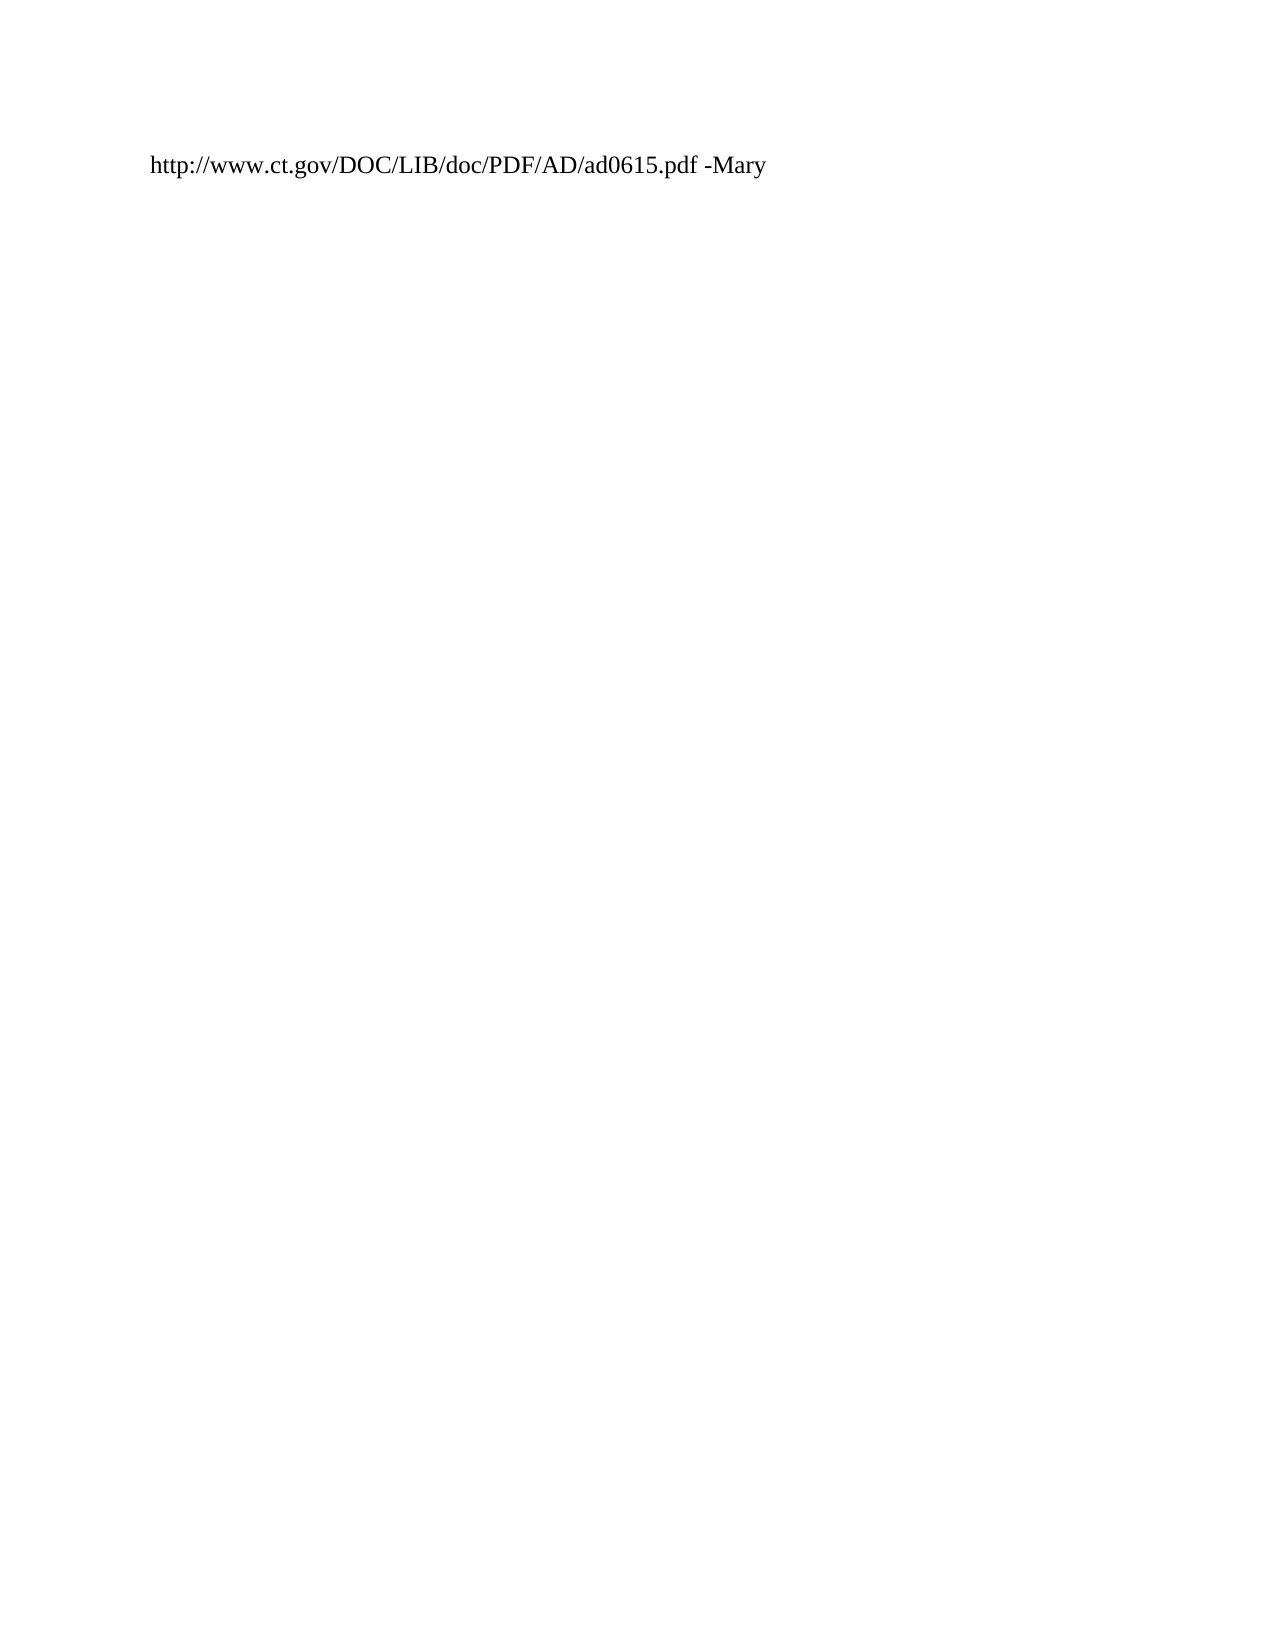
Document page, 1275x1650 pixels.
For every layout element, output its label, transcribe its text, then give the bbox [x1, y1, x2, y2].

text http://www.ct.gov/DOC/LIB/doc/PDF/AD/ad0615.pdf -Mary [150, 150, 1125, 179]
